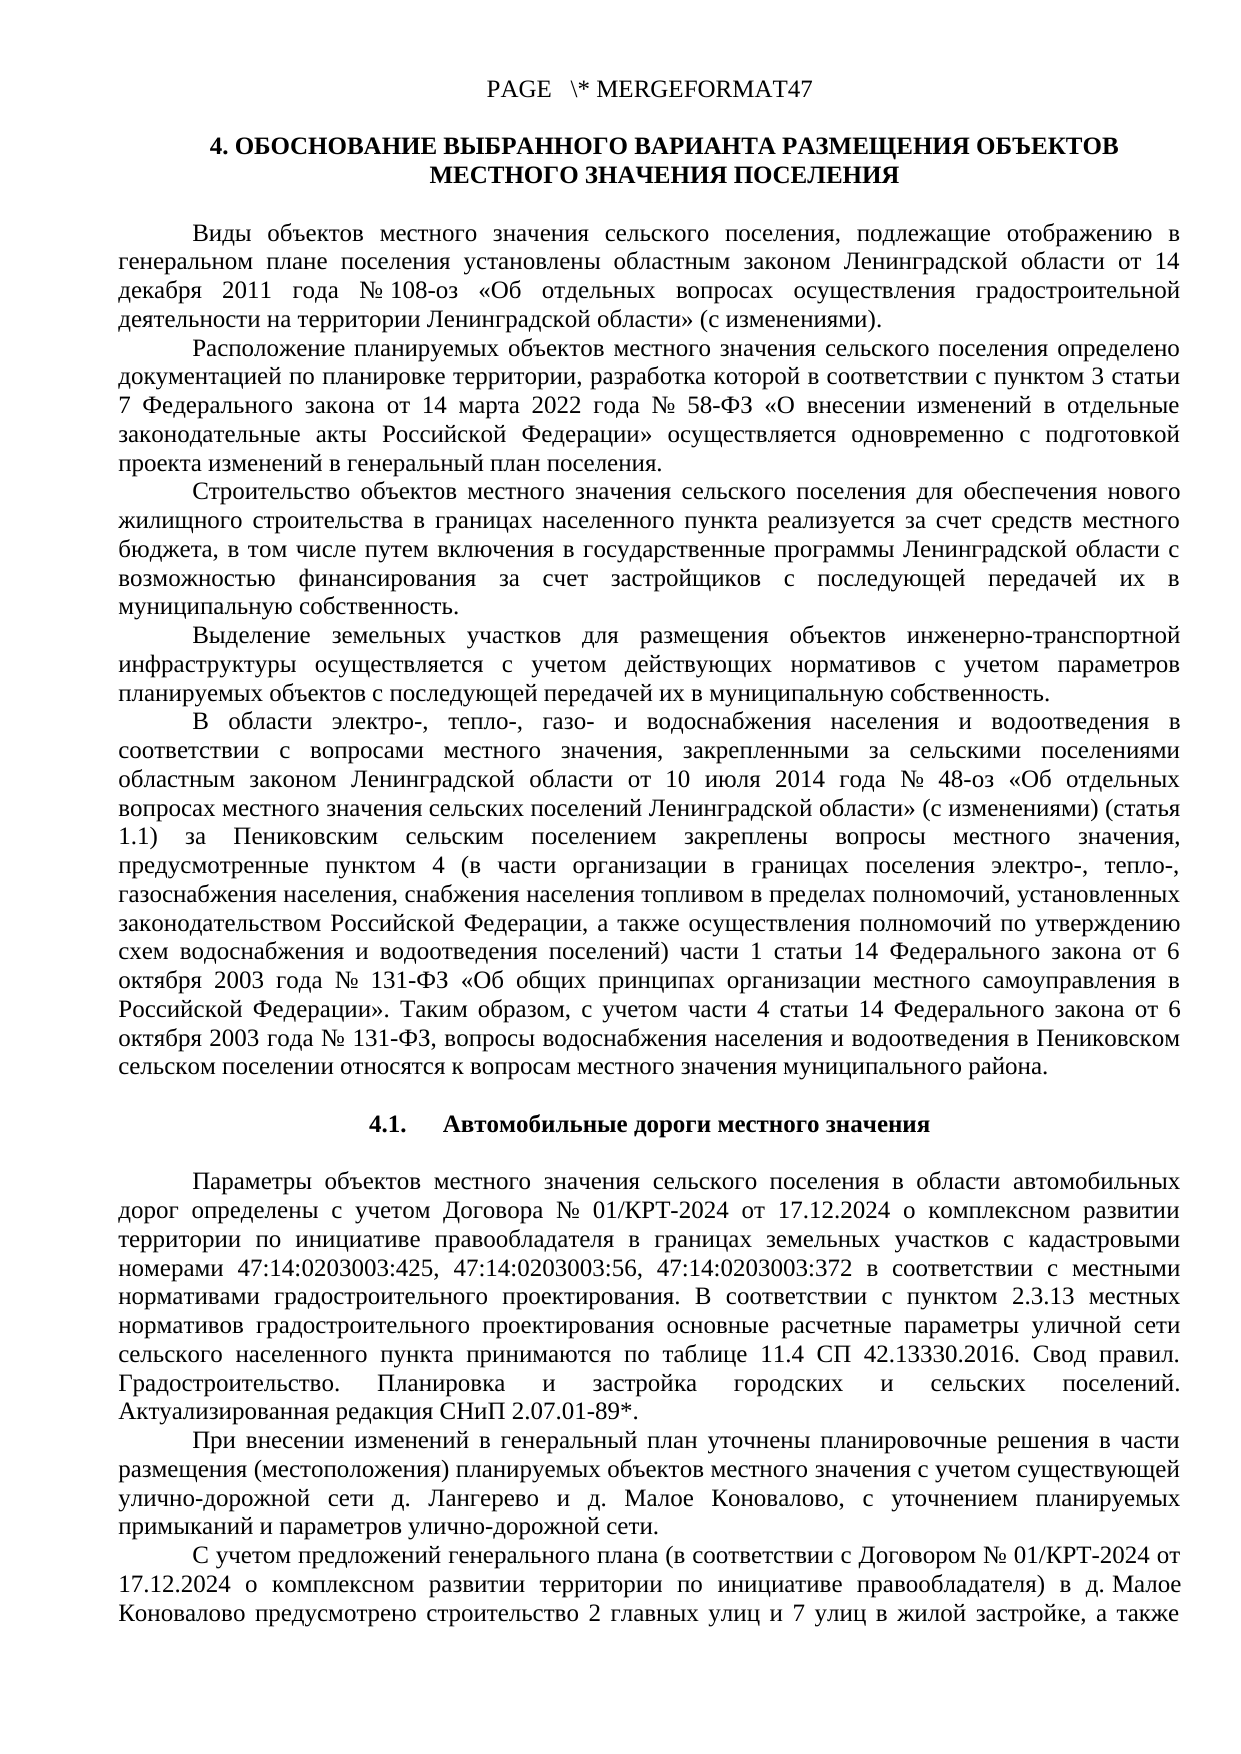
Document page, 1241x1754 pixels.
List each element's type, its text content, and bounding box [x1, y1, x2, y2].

text Расположение планируемых объектов местного значения сельского поселения определено документацией по планировке территории, разработка которой в соответствии с пунктом 3 статьи 7 Федерального закона от 14 марта 2022 года № 58-ФЗ «О внесении изменений в отдельные законодательные акты Российской Федерации» осуществляется одновременно с подготовкой проекта изменений в генеральный план поселения. [118, 333, 1181, 476]
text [118, 1540, 1181, 1626]
text Строительство объектов местного значения сельского поселения для обеспечения нового жилищного строительства в границах населенного пункта реализуется за счет средств местного бюджета, в том числе путем включения в государственные программы Ленинградской области с возможностью финансирования за счет застройщиков с последующей передачей их в муниципальную собственность. [118, 476, 1181, 620]
text Выделение земельных участков для размещения объектов инженерно-транспортной инфраструктуры осуществляется с учетом действующих нормативов с учетом параметров планируемых объектов с последующей передачей их в муниципальную собственность. [118, 620, 1181, 706]
text При внесении изменений в генеральный план уточнены планировочные решения в части размещения (местоположения) планируемых объектов местного значения с учетом существующей улично-дорожной сети д. Лангерево и д. Малое Коновалово, с уточнением планируемых примыканий и параметров улично-дорожной сети. [118, 1425, 1181, 1540]
subtitle 4. ОБОСНОВАНИЕ ВЫБРАННОГО ВАРИАНТА РАЗМЕЩЕНИЯ ОБЪЕКТОВ МЕСТНОГО ЗНАЧЕНИЯ ПОСЕЛЕНИЯ [148, 131, 1181, 189]
text В области электро-, тепло-, газо- и водоснабжения населения и водоотведения в соответствии с вопросами местного значения, закрепленными за сельскими поселениями областным законом Ленинградской области от 10 июля 2014 года № 48-оз «Об отдельных вопросах местного значения сельских поселений Ленинградской области» (с изменениями) (статья 1.1) за Пениковским сельским поселением закреплены вопросы местного значения, предусмотренные пунктом 4 (в части организации в границах поселения электро-, тепло-, газоснабжения населения, снабжения населения топливом в пределах полномочий, установленных законодательством Российской Федерации, а также осуществления полномочий по утверждению схем водоснабжения и водоотведения поселений) части 1 статьи 14 Федерального закона от 6 октября 2003 года № 131-ФЗ «Об общих принципах организации местного самоуправления в Российской Федерации». Таким образом, с учетом части 4 статьи 14 Федерального закона от 6 октября 2003 года № 131-ФЗ, вопросы водоснабжения населения и водоотведения в Пениковском сельском поселении относятся к вопросам местного значения муниципального района. [118, 706, 1181, 1080]
subtitle Автомобильные дороги местного значения [118, 1109, 1181, 1138]
text Параметры объектов местного значения сельского поселения в области автомобильных дорог определены с учетом Договора № 01/КРТ-2024 от 17.12.2024 о комплексном развитии территории по инициативе правообладателя в границах земельных участков с кадастровыми номерами 47:14:0203003:425, 47:14:0203003:56, 47:14:0203003:372 в соответствии с местными нормативами градостроительного проектирования. В соответствии с пунктом 2.3.13 местных нормативов градостроительного проектирования основные расчетные параметры уличной сети сельского населенного пункта принимаются по таблице 11.4 СП 42.13330.2016. Свод правил. Градостроительство. Планировка и застройка городских и сельских поселений. Актуализированная редакция СНиП 2.07.01-89*. [118, 1166, 1181, 1425]
text Виды объектов местного значения сельского поселения, подлежащие отображению в генеральном плане поселения установлены областным законом Ленинградской области от 14 декабря 2011 года № 108-оз «Об отдельных вопросах осуществления градостроительной деятельности на территории Ленинградской области» (с изменениями). [118, 218, 1181, 333]
